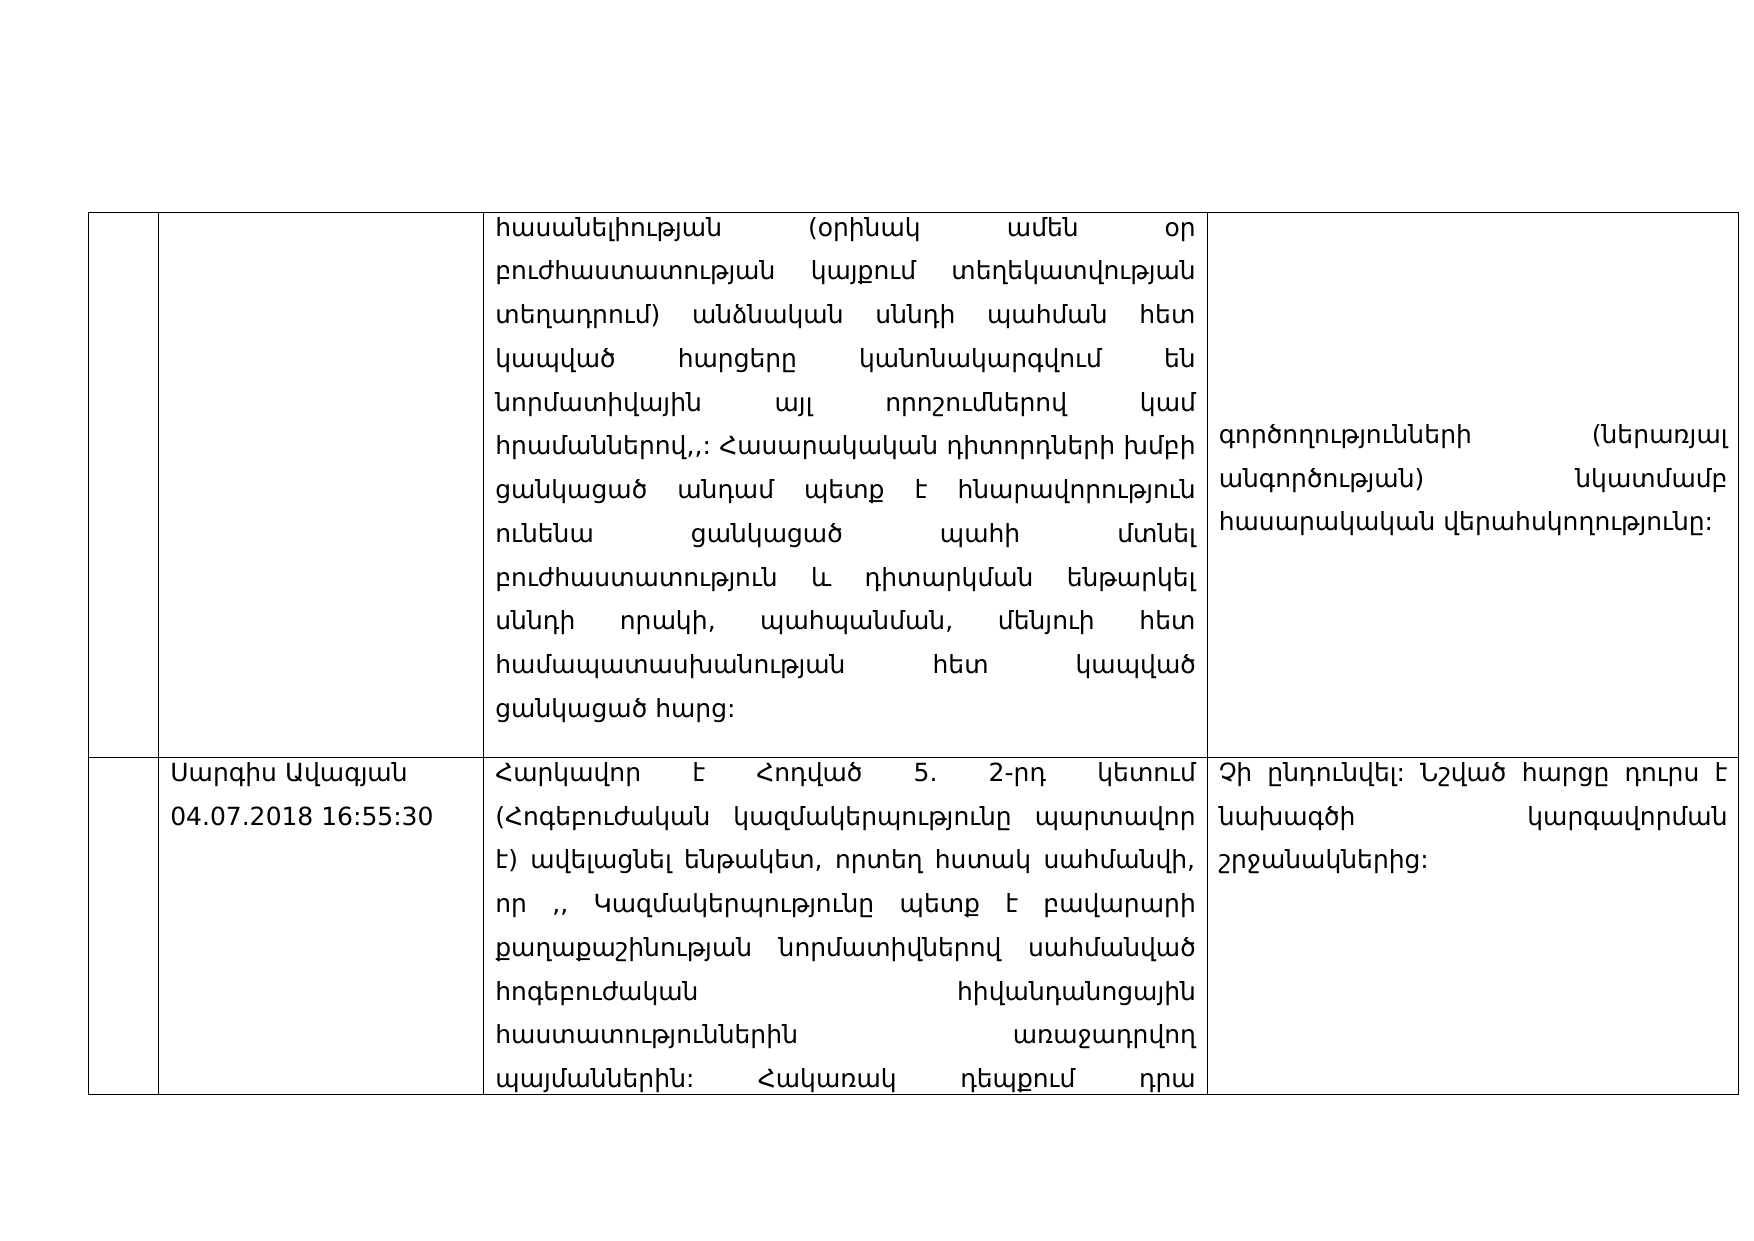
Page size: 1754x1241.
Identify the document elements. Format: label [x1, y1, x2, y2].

table_cell [484, 213, 1207, 757]
table_cell [89, 213, 158, 757]
table_cell [1208, 213, 1738, 757]
table_cell [1208, 758, 1738, 1094]
table_cell [159, 213, 483, 757]
table_cell [159, 758, 483, 1094]
table_cell [89, 758, 158, 1094]
table_cell [484, 758, 1207, 1094]
